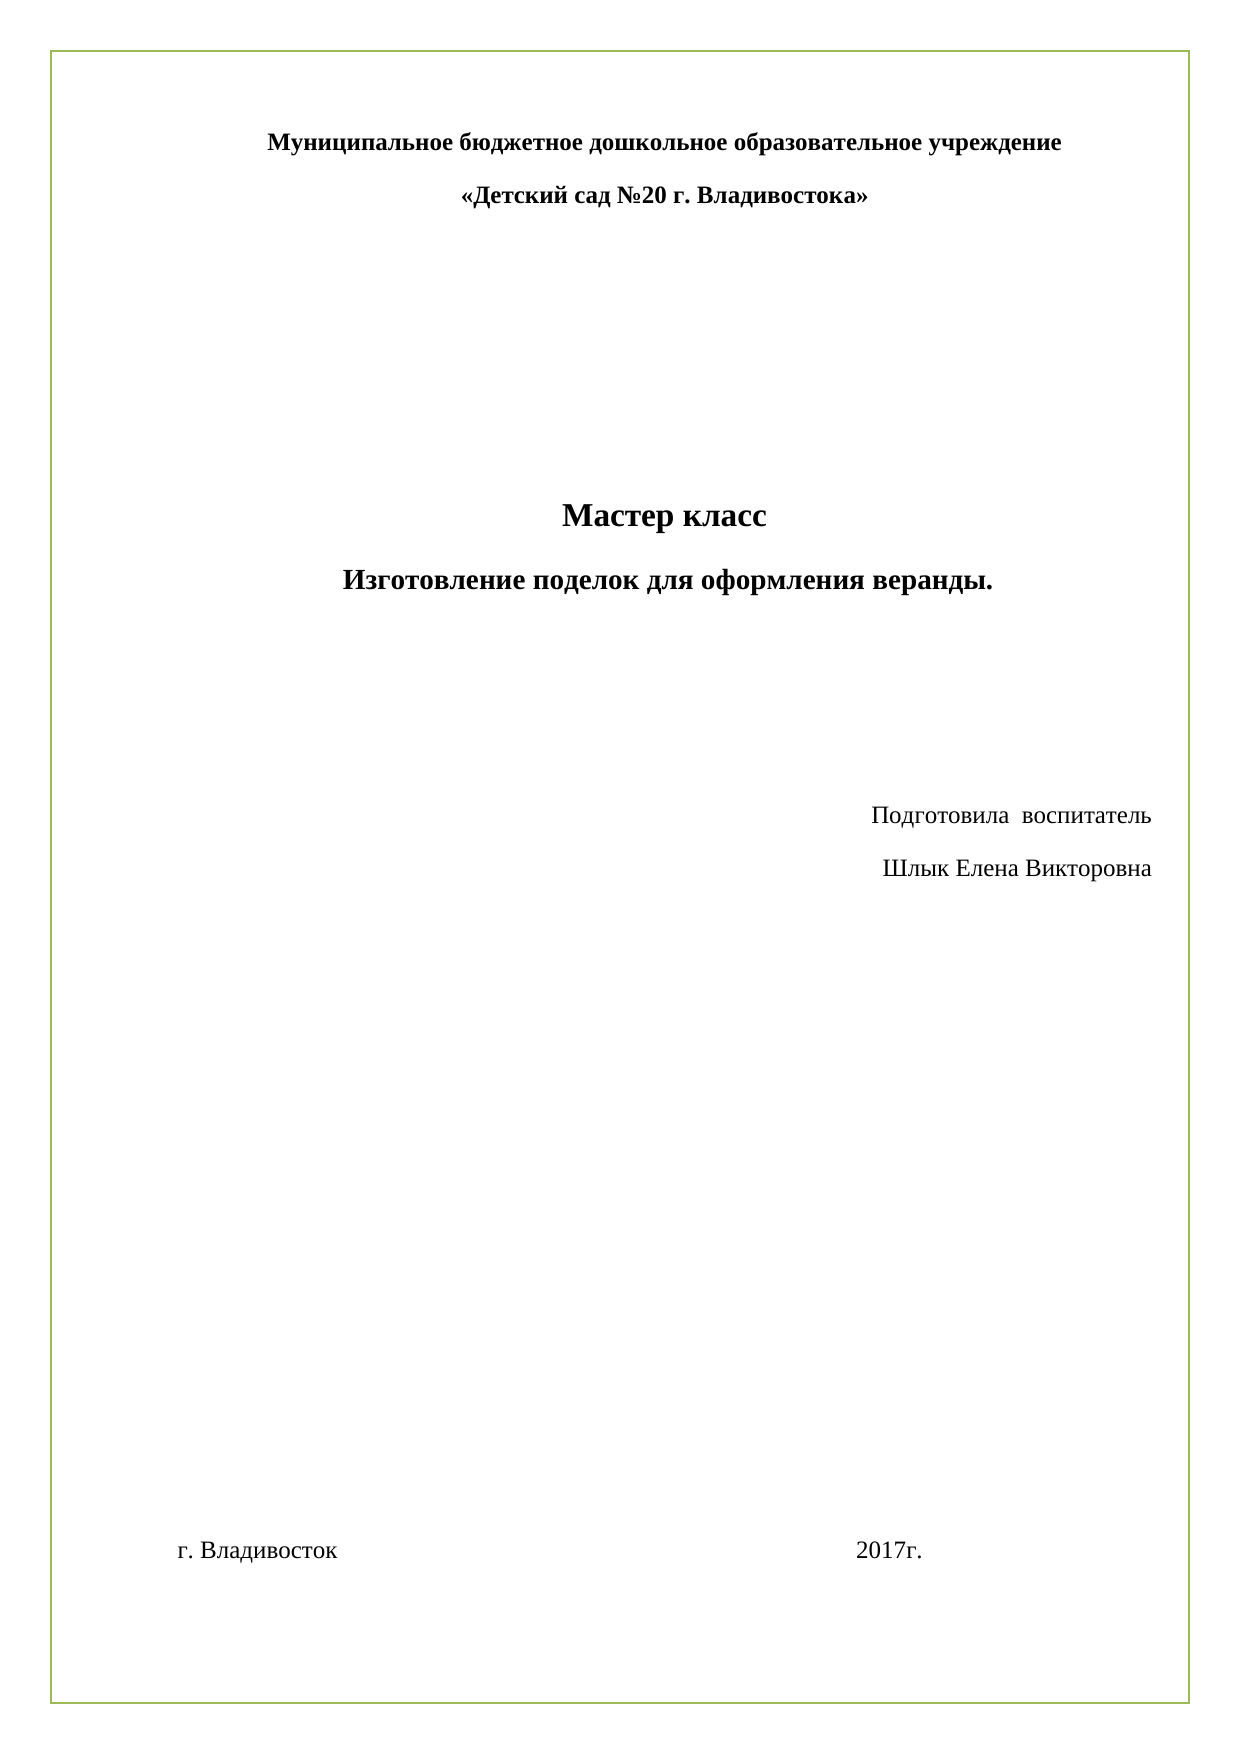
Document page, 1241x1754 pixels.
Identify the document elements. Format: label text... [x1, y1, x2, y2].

text Мастер класс [177, 495, 1152, 533]
text Муниципальное бюджетное дошкольное образовательное учреждение [177, 127, 1152, 156]
text г. Владивосток 2017г. [177, 1536, 1152, 1564]
text Подготовила воспитатель [177, 801, 1152, 829]
text Шлык Елена Викторовна [177, 853, 1152, 882]
text «Детский сад №20 г. Владивостока» [177, 180, 1152, 209]
text Изготовление поделок для оформления веранды. [177, 562, 1152, 595]
